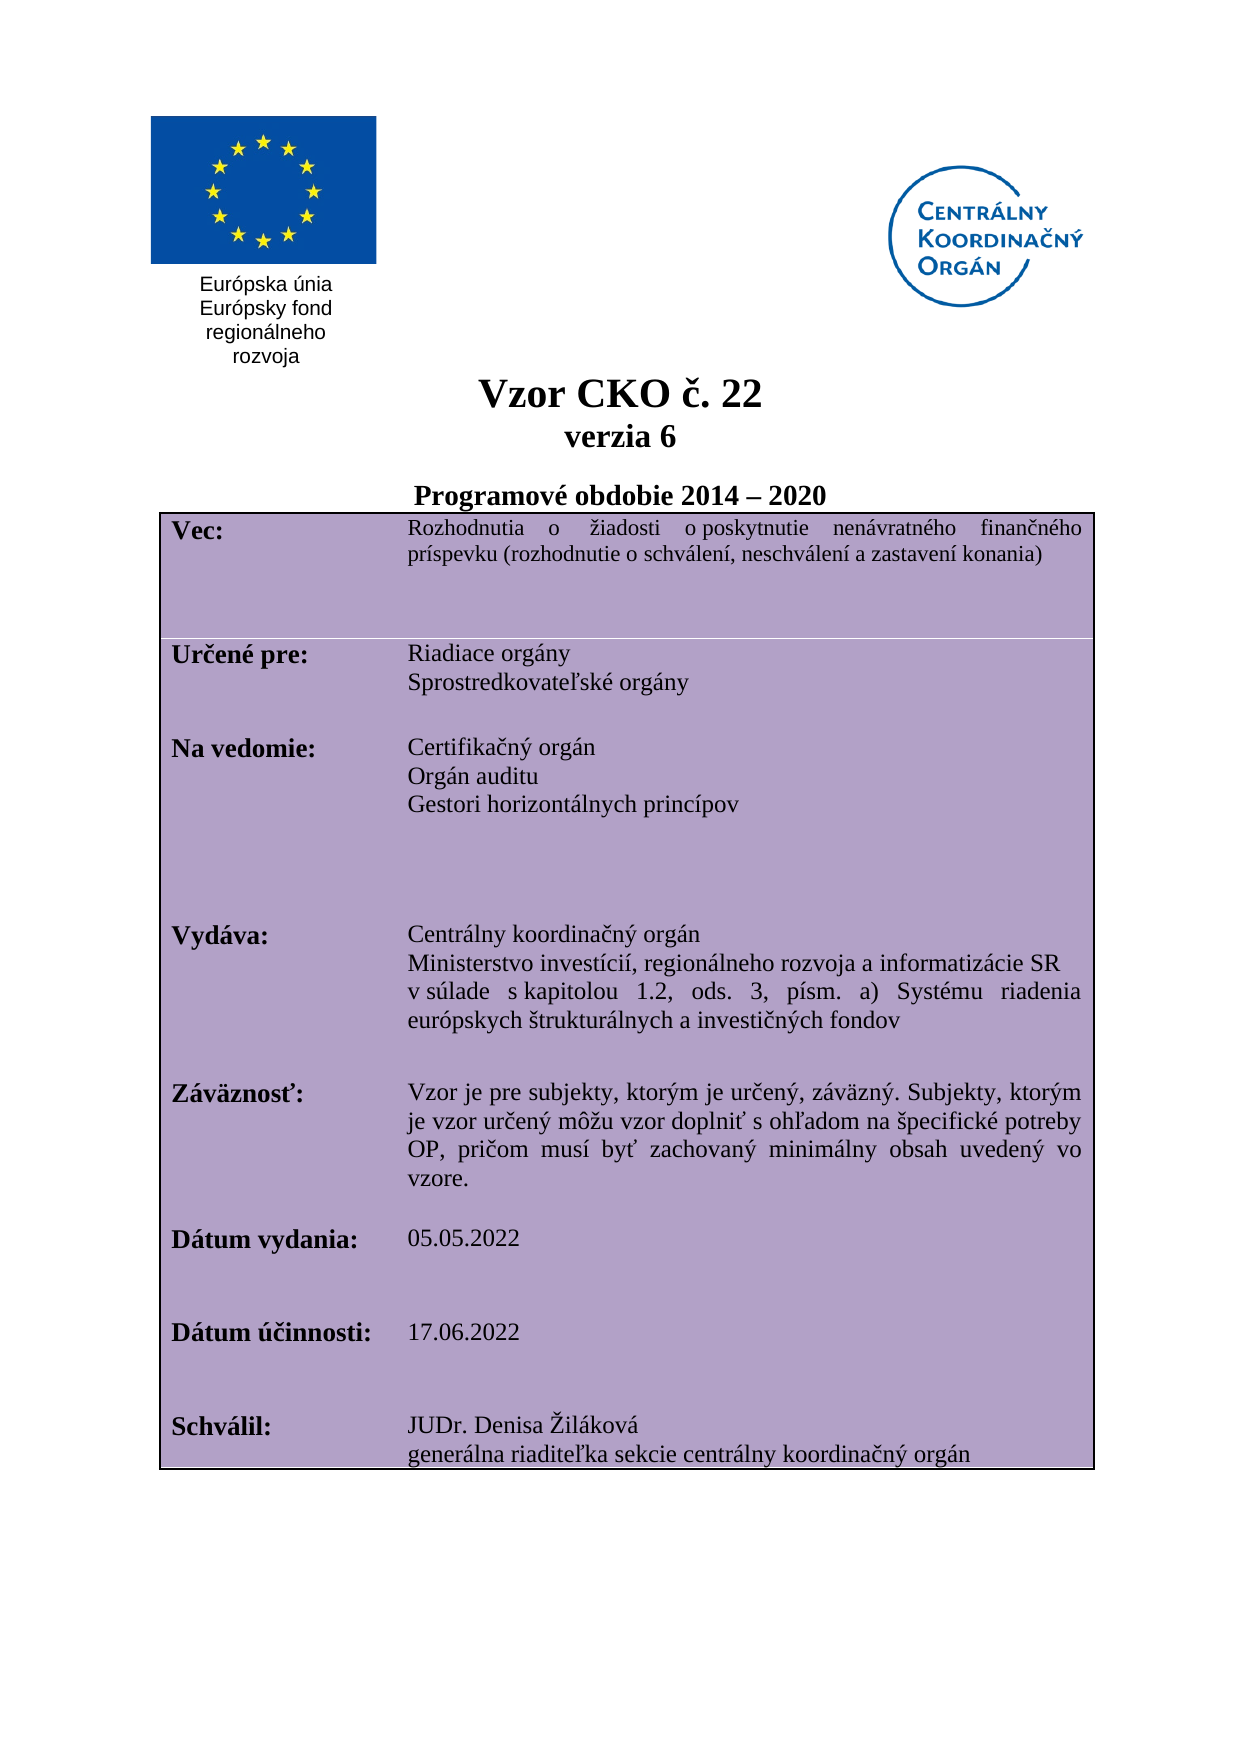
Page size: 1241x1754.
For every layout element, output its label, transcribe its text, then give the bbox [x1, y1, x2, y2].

picture [884, 162, 1084, 306]
table_cell Na vedomie: [161, 732, 396, 919]
table_cell Riadiace orgány Sprostredkovateľské orgány [396, 639, 1093, 732]
text Vzor CKO č. [148, 368, 1093, 416]
text rozvoja [148, 344, 384, 368]
table_cell Dátum vydania: [161, 1223, 396, 1317]
table_cell Záväznosť: [161, 1077, 396, 1223]
table_cell Určené pre: [161, 639, 396, 732]
table_cell Schválil: [161, 1410, 396, 1467]
table_header Vec: [161, 514, 396, 638]
table_cell Vydáva: [161, 919, 396, 1077]
table_cell [396, 1223, 1093, 1317]
table_cell Certifikačný orgán Orgán auditu Gestori horizontálnych princípov [396, 732, 1093, 919]
table_cell [396, 1317, 1093, 1410]
table_cell JUDr. Denisa Žiláková generálna riaditeľka sekcie centrálny koordinačný orgán [396, 1410, 1093, 1467]
text Programové obdobie 2014 – 2020 [148, 478, 1093, 512]
text Európska únia [148, 272, 384, 296]
table_cell Dátum účinnosti: [161, 1317, 396, 1410]
text verzia [148, 416, 1093, 454]
text Európsky fond regionálneho [148, 296, 384, 344]
table_header Rozhodnutia o žiadosti o poskytnutie nenávratného finančného príspevku (rozhodnutie o schválení, neschválení a zastavení konania) [396, 514, 1093, 638]
table_cell Centrálny koordinačný orgán Ministerstvo investícií, regionálneho rozvoja a informatizácie SR v súlade s kapitolou 1.2, ods. 3, písm. a) Systému riadenia európskych štrukturálnych a investičných fondov [396, 919, 1093, 1077]
table_cell [396, 1077, 1093, 1223]
